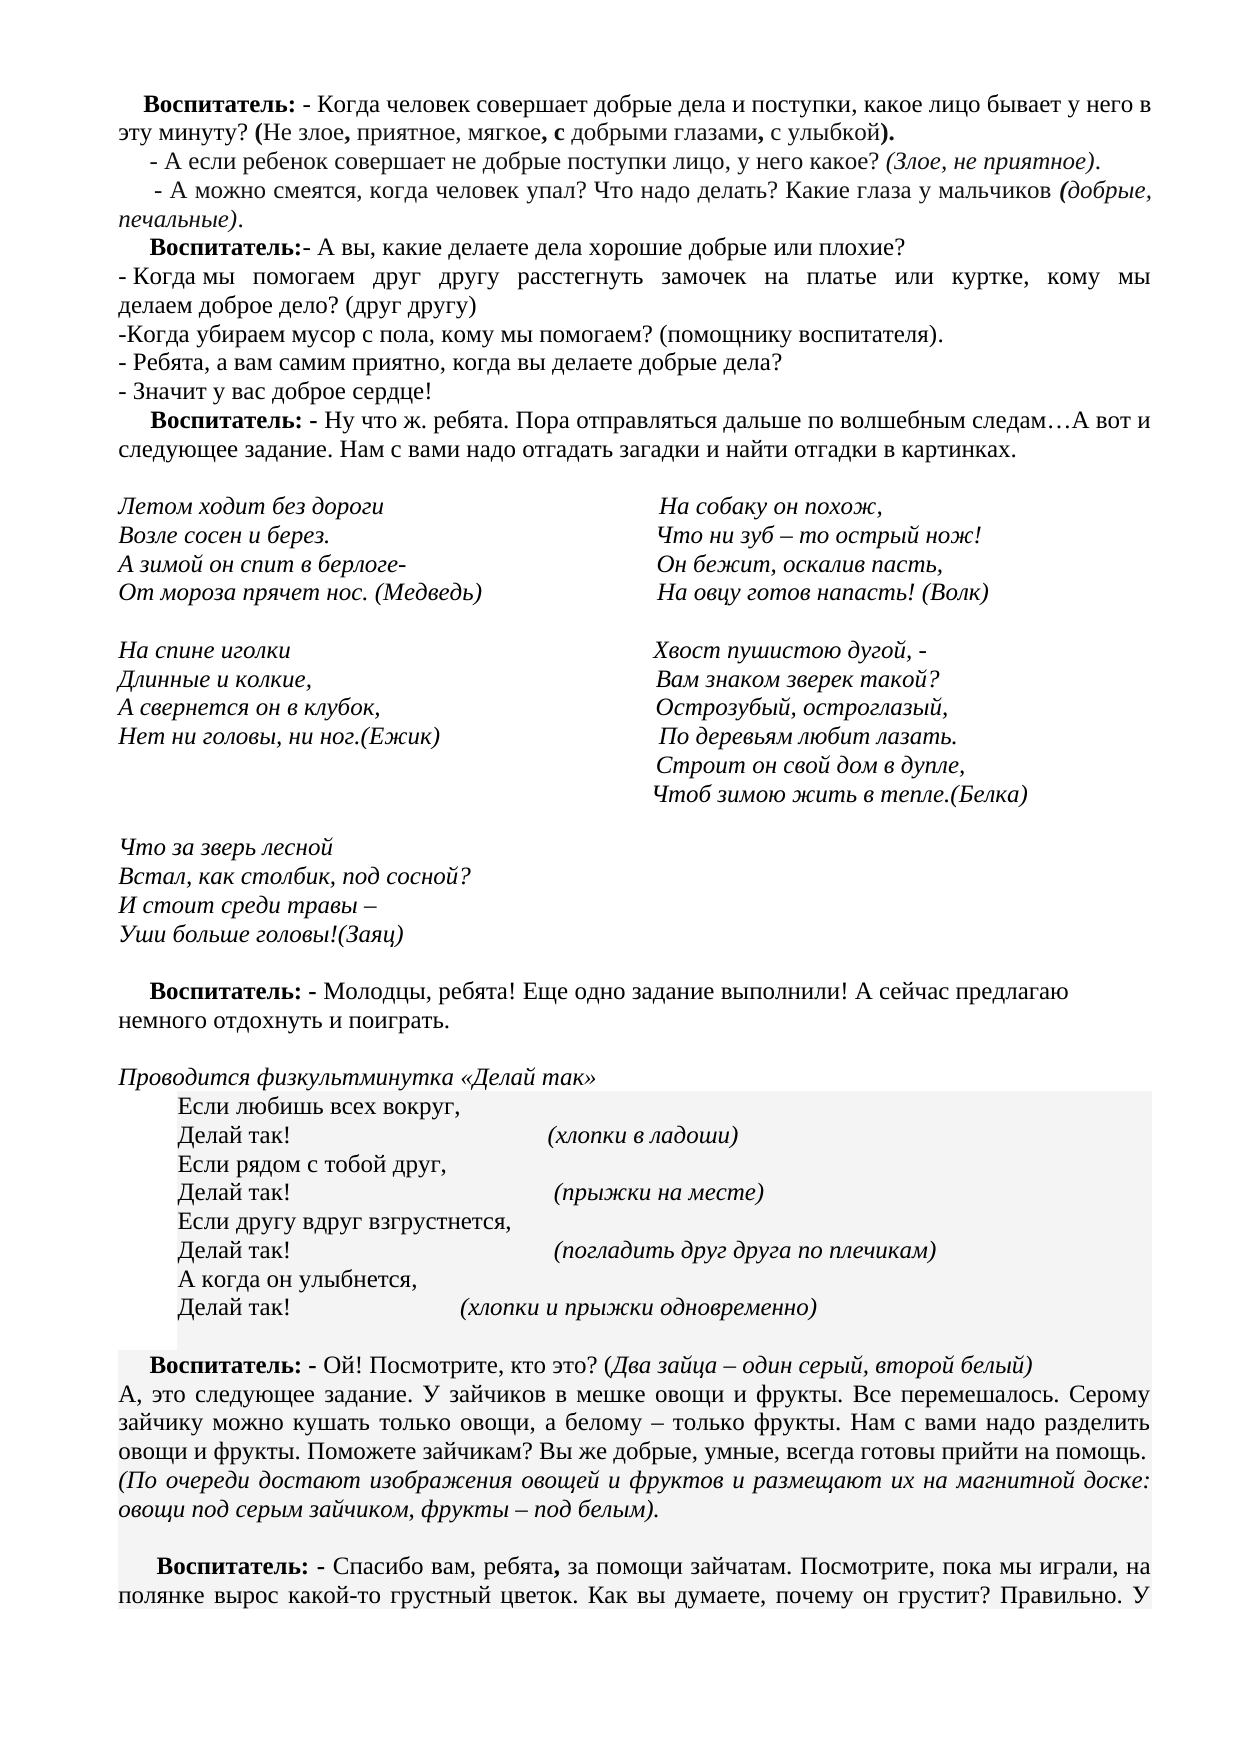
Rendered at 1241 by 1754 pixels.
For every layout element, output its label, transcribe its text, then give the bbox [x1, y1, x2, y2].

text Воспитатель:- А вы, какие делаете дела хорошие добрые или плохие? [118, 232, 1152, 261]
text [118, 1551, 1152, 1609]
text Делай так! (хлопки в ладоши) [177, 1120, 1152, 1149]
text А когда он улыбнется, [177, 1264, 1152, 1292]
text - А если ребенок совершает не добрые поступки лицо, у него какое? (Злое, не приятное). [118, 146, 1152, 175]
text А зимой он спит в берлоге- Он бежит, оскалив пасть, [118, 549, 1152, 577]
text - Значит у вас доброе сердце! [118, 376, 1152, 405]
text На спине иголки Хвост пушистою дугой, - [118, 635, 1152, 664]
text Летом ходит без дороги На собаку он похож, [118, 491, 1152, 520]
text (По очереди достают изображения овощей и фруктов и размещают их на магнитной доске: овощи под серым зайчиком, фрукты – под белым). [118, 1465, 1152, 1522]
text Что за зверь лесной [118, 832, 1152, 861]
text Встал, как столбик, под сосной? [118, 861, 1152, 890]
text Воспитатель: - Ну что ж. ребята. Пора отправляться дальше по волшебным следам…А вот и следующее задание. Нам с вами надо отгадать загадки и найти отгадки в картинках. [118, 405, 1152, 462]
text Если любишь всех вокруг, [177, 1091, 1152, 1120]
text Проводится физкультминутка «Делай так» [118, 1062, 1152, 1091]
text Воспитатель: - Молодцы, ребята! Еще одно задание выполнили! А сейчас предлагаю немного отдохнуть и поиграть. [118, 976, 1152, 1034]
text Строит он свой дом в дупле, [118, 750, 1152, 779]
text Уши больше головы!(Заяц) [118, 919, 1152, 947]
text - А можно смеятся, когда человек упал? Что надо делать? Какие глаза у мальчиков (добрые, печальные). [118, 175, 1152, 232]
text Длинные и колкие, Вам знаком зверек такой? [118, 664, 1152, 692]
text Делай так! (прыжки на месте) [177, 1177, 1152, 1206]
text - Ребята, а вам самим приятно, когда вы делаете добрые дела? [118, 347, 1152, 376]
text А, это следующее задание. У зайчиков в мешке овощи и фрукты. Все перемешалось. Серому зайчику можно кушать только овощи, а белому – только фрукты. Нам с вами надо разделить овощи и фрукты. Поможете зайчикам? Вы же добрые, умные, всегда готовы прийти на помощь. [118, 1379, 1152, 1465]
text Делай так! (хлопки и прыжки одновременно) [177, 1292, 1152, 1321]
text -Когда убираем мусор с пола, кому мы помогаем? (помощнику воспитателя). [118, 319, 1152, 347]
text Воспитатель: - Ой! Посмотрите, кто это? (Два зайца – один серый, второй белый) [118, 1350, 1152, 1379]
text Воспитатель: - Когда человек совершает добрые дела и поступки, какое лицо бывает у него в эту минуту? (Не злое, приятное, мягкое, с добрыми глазами, с улыбкой). [118, 89, 1152, 146]
text От мороза прячет нос. (Медведь) На овцу готов напасть! (Волк) [118, 577, 1152, 606]
text А свернется он в клубок, Острозубый, остроглазый, [118, 692, 1152, 721]
text Делай так! (погладить друг друга по плечикам) [177, 1235, 1152, 1264]
text И стоит среди травы – [118, 890, 1152, 919]
text Если другу вдруг взгрустнется, [177, 1206, 1152, 1235]
text Чтоб зимою жить в тепле.(Белка) [177, 779, 1152, 807]
text Если рядом с тобой друг, [177, 1149, 1152, 1177]
text - Когда мы помогаем друг другу расстегнуть замочек на платье или куртке, кому мы делаем доброе дело? (друг другу) [118, 261, 1152, 319]
text Нет ни головы, ни ног.(Ежик) По деревьям любит лазать. [118, 721, 1152, 750]
text Возле сосен и берез. Что ни зуб – то острый нож! [118, 520, 1152, 549]
